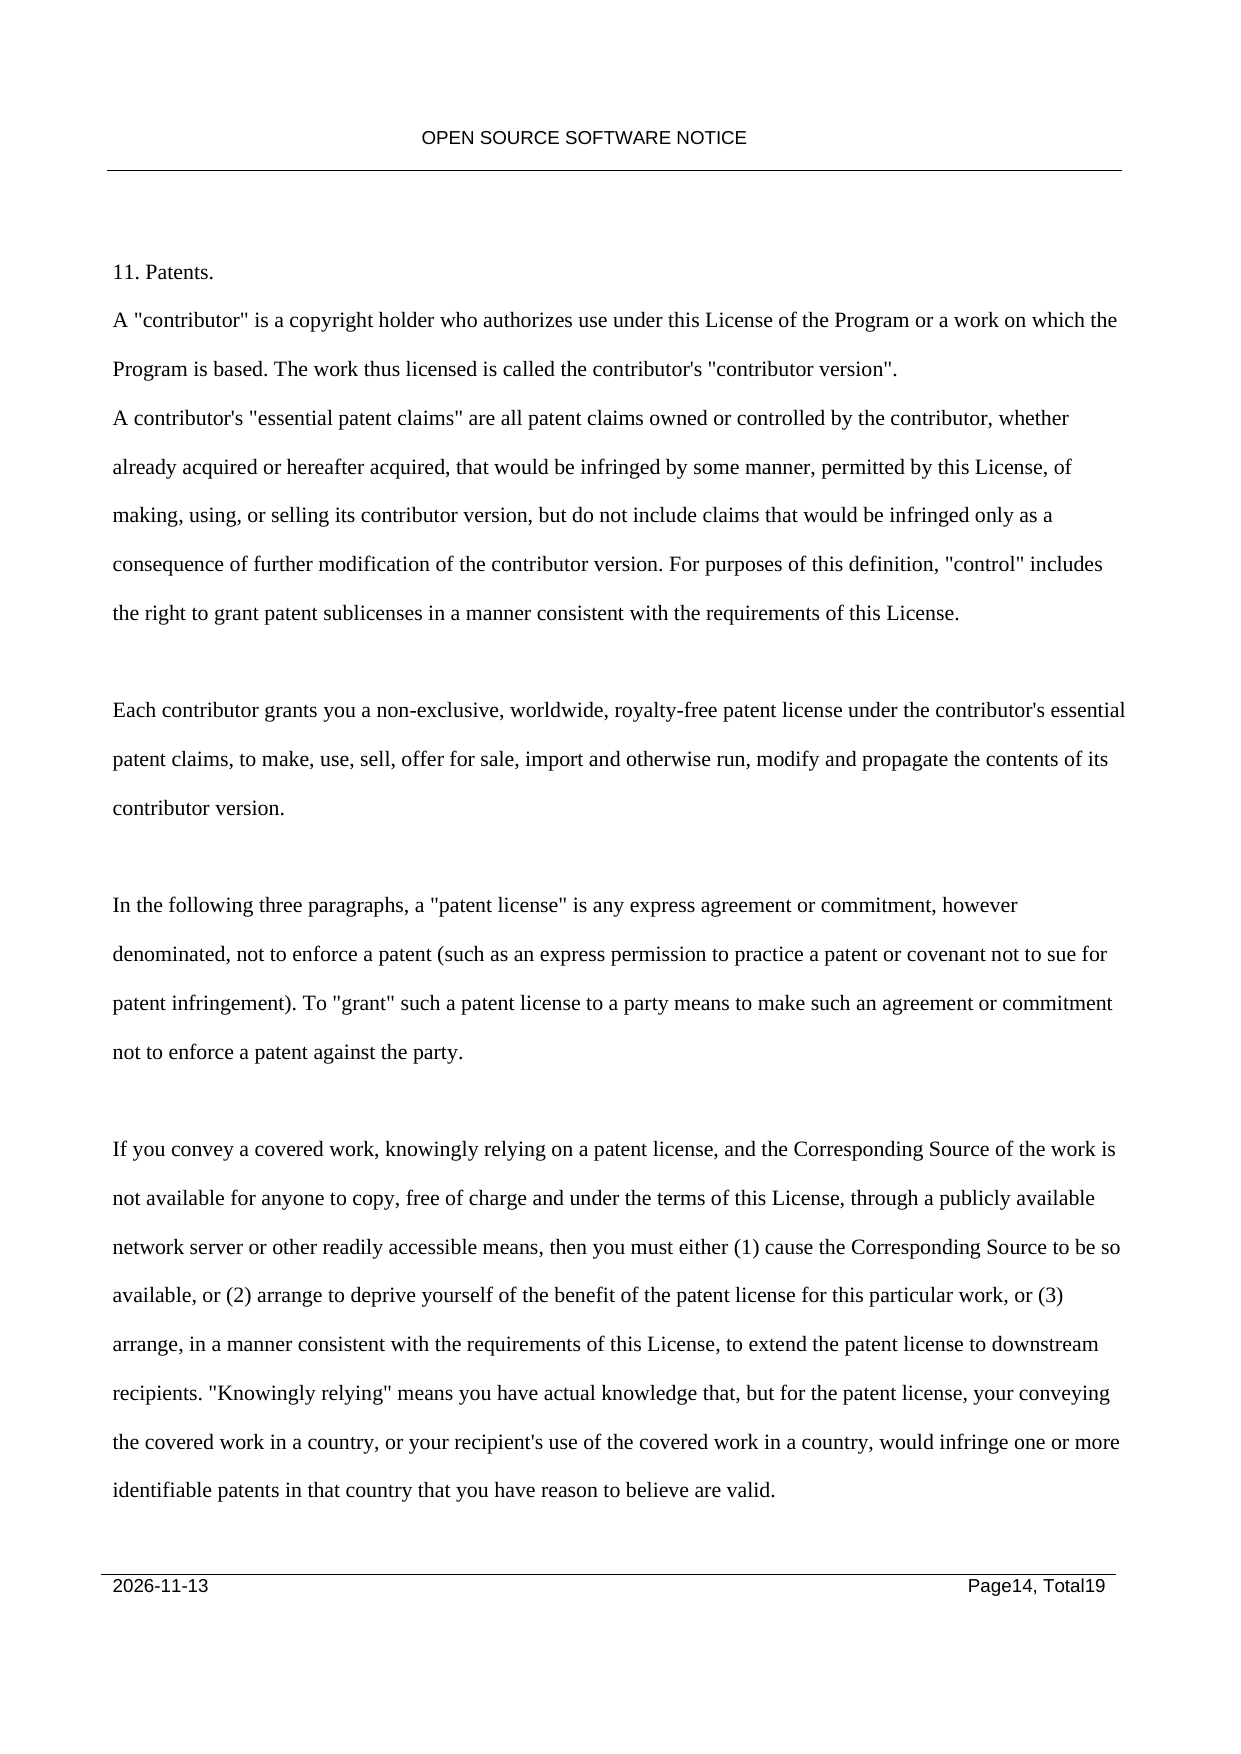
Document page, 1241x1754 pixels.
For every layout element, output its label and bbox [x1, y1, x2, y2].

text [112, 206, 1128, 1506]
